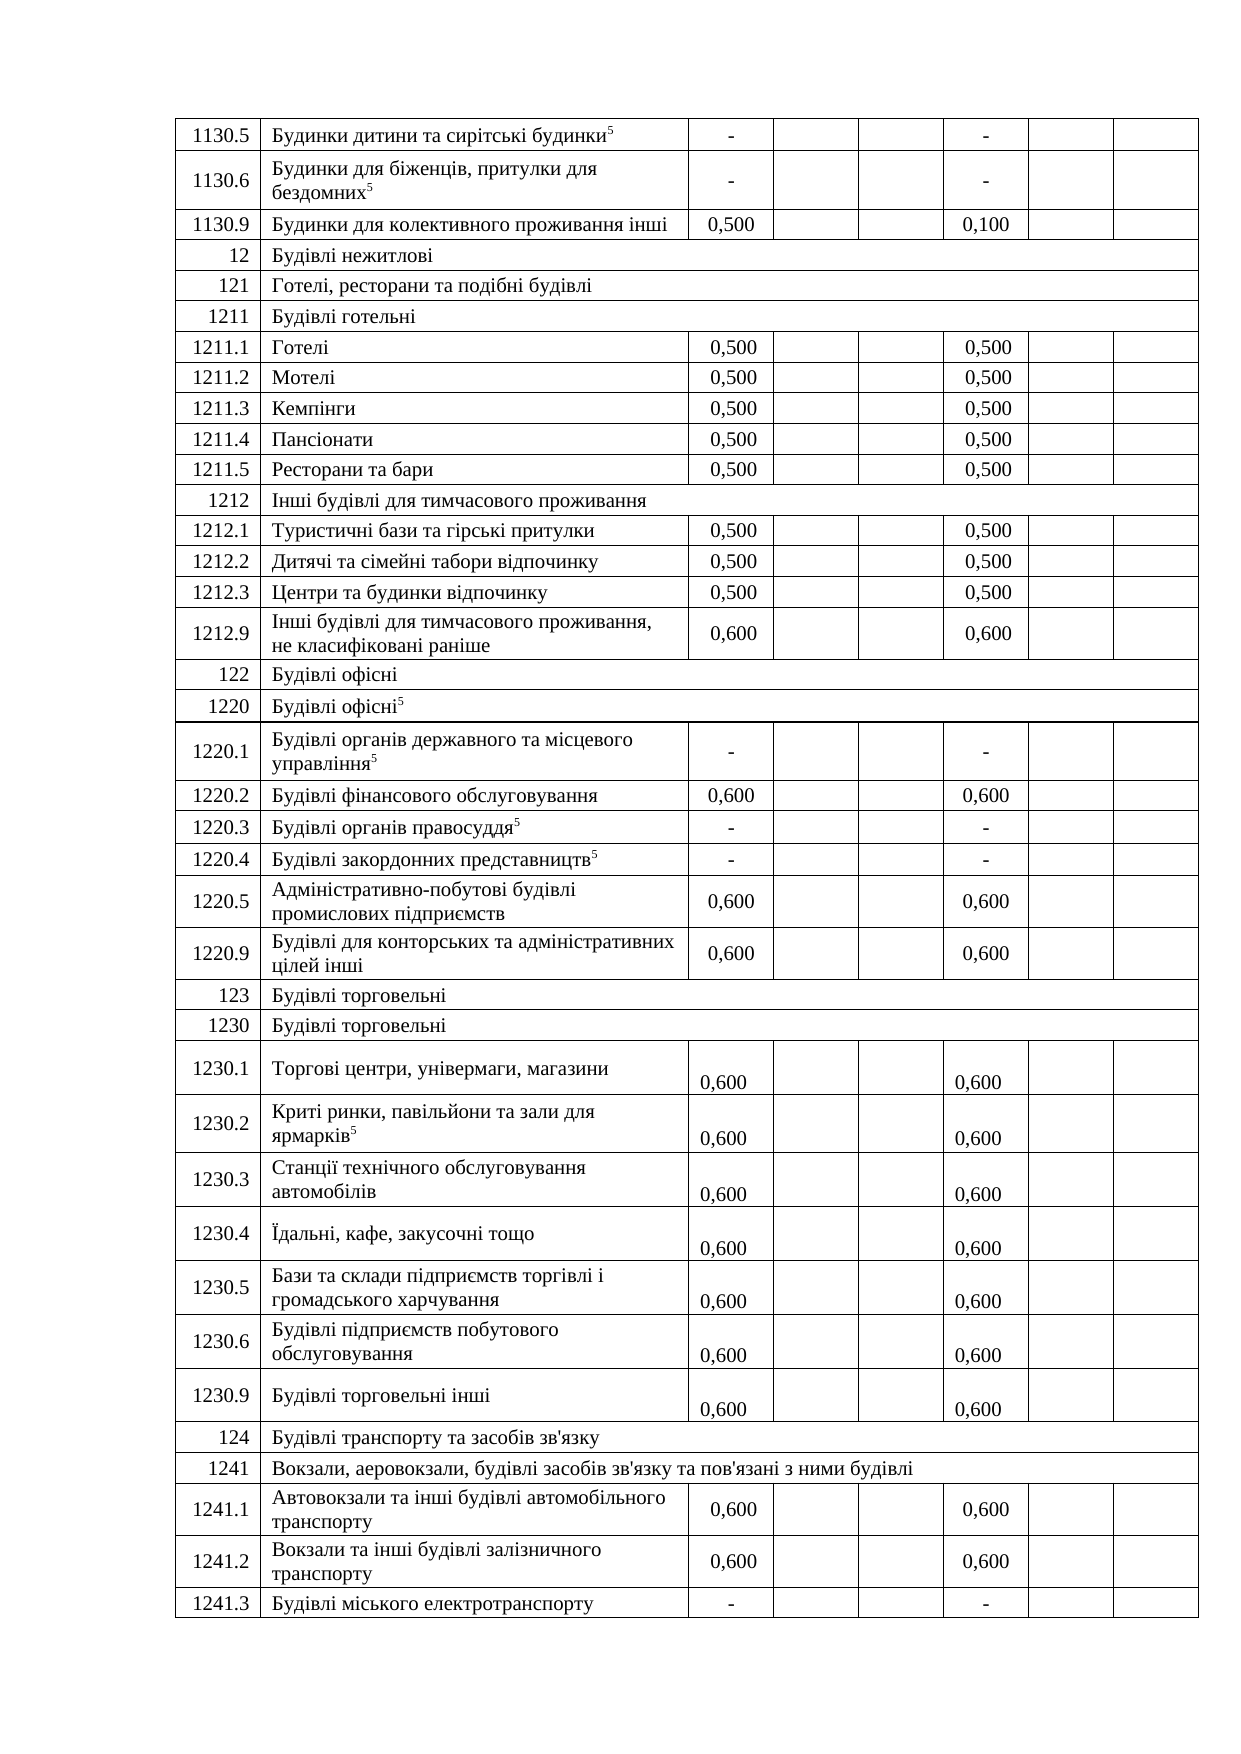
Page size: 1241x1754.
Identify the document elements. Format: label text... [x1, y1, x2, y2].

table_cell [1114, 928, 1198, 979]
table_cell [859, 455, 943, 484]
table_cell Дитячі та сімейні табори відпочинку [261, 546, 688, 576]
table_cell 1211.1 [176, 332, 260, 362]
table_cell 122 [176, 660, 260, 689]
table_cell [1114, 1369, 1198, 1421]
table_cell 0,600 [689, 1315, 773, 1367]
table_cell 0,600 [944, 781, 1028, 810]
table_cell [1114, 844, 1198, 874]
table_cell 1230.2 [176, 1095, 260, 1152]
table_cell [859, 1315, 943, 1367]
table_cell [774, 1095, 858, 1152]
table_cell [859, 1153, 943, 1206]
table_cell 1130.9 [176, 210, 260, 239]
table_cell Будівлі органів правосуддя5 [261, 811, 688, 842]
table_cell [859, 781, 943, 810]
table_cell 0,600 [689, 1041, 773, 1094]
table_cell 1230 [176, 1010, 260, 1040]
table_cell [1114, 1261, 1198, 1313]
table_cell [1029, 455, 1113, 484]
table_cell [1114, 1484, 1198, 1534]
table_cell 0,600 [944, 1041, 1028, 1094]
table_cell [774, 1484, 858, 1534]
table_cell [774, 516, 858, 545]
table_cell Інші будівлі для тимчасового проживання [261, 485, 1198, 515]
table_cell Будівлі фінансового обслуговування [261, 781, 688, 810]
table_cell [859, 119, 943, 150]
table_cell [1029, 1261, 1113, 1313]
table_cell 0,500 [944, 577, 1028, 607]
table_cell 1211.5 [176, 455, 260, 484]
table_cell [774, 546, 858, 576]
table_cell Торгові центри, універмаги, магазини [261, 1041, 688, 1094]
table_cell [1114, 811, 1198, 842]
table_cell 0,600 [944, 1095, 1028, 1152]
table_cell [1114, 1315, 1198, 1367]
table_cell [1029, 1153, 1113, 1206]
table_cell [774, 332, 858, 362]
table_cell 0,500 [944, 363, 1028, 392]
table_cell [1029, 1095, 1113, 1152]
table_cell Будинки для біженців, притулки для бездомних5 [261, 151, 688, 208]
table_cell [1114, 119, 1198, 150]
table_cell 1220.5 [176, 876, 260, 927]
table_cell 0,600 [689, 1153, 773, 1206]
table_cell [859, 811, 943, 842]
table_cell Будинки дитини та сирітські будинки5 [261, 119, 688, 150]
table_cell [1114, 546, 1198, 576]
table_cell 1241.3 [176, 1588, 260, 1617]
table_cell 0,500 [689, 210, 773, 239]
table_cell [859, 1588, 943, 1617]
table_cell Будівлі торговельні інші [261, 1369, 688, 1421]
table_cell 0,600 [944, 1261, 1028, 1313]
table_cell 0,500 [944, 516, 1028, 545]
table_cell [774, 1041, 858, 1094]
table_cell 1211.3 [176, 393, 260, 423]
table_cell [1029, 577, 1113, 607]
table_cell 0,600 [689, 1369, 773, 1421]
table_cell 1211.4 [176, 424, 260, 453]
table_cell 1130.6 [176, 151, 260, 208]
table_cell - [944, 119, 1028, 150]
table_cell [1029, 546, 1113, 576]
table_cell 0,600 [689, 1261, 773, 1313]
table_cell [774, 393, 858, 423]
table_cell 1220.3 [176, 811, 260, 842]
table_cell 0,600 [689, 781, 773, 810]
table_cell Туристичні бази та гірські притулки [261, 516, 688, 545]
table_cell [774, 844, 858, 874]
table_cell [774, 210, 858, 239]
table_cell Будівлі для конторських та адміністративних цілей інші [261, 928, 688, 979]
table_cell [1114, 332, 1198, 362]
table_cell 1241.1 [176, 1484, 260, 1534]
table_cell [1114, 876, 1198, 927]
table_cell 0,500 [944, 424, 1028, 453]
table_cell [1114, 723, 1198, 779]
table_cell [1114, 455, 1198, 484]
table_cell [774, 577, 858, 607]
table_cell 0,600 [944, 608, 1028, 659]
table_cell [859, 876, 943, 927]
table_cell [1029, 928, 1113, 979]
table_cell 0,500 [944, 393, 1028, 423]
table_cell 0,600 [689, 928, 773, 979]
table_cell - [944, 723, 1028, 779]
table_cell 0,600 [944, 1207, 1028, 1260]
table_cell Вокзали, аеровокзали, будівлі засобів зв'язку та пов'язані з ними будівлі [261, 1453, 1198, 1482]
table_cell 0,500 [689, 393, 773, 423]
table_cell [1029, 363, 1113, 392]
table_cell 121 [176, 271, 260, 300]
table_cell [1029, 1369, 1113, 1421]
table_cell [859, 1041, 943, 1094]
table_cell - [689, 811, 773, 842]
table_cell [1114, 424, 1198, 453]
table_cell 1212.9 [176, 608, 260, 659]
table_cell [859, 608, 943, 659]
table_cell [1029, 1315, 1113, 1367]
table_cell [1114, 393, 1198, 423]
table_cell Будинки для колективного проживання інші [261, 210, 688, 239]
table_cell [1029, 1207, 1113, 1260]
table_cell [774, 424, 858, 453]
table_cell Будівлі готельні [261, 301, 1198, 331]
table_cell 0,500 [944, 546, 1028, 576]
table_cell Їдальні, кафе, закусочні тощо [261, 1207, 688, 1260]
table_cell [859, 1484, 943, 1534]
table_cell [859, 516, 943, 545]
table_cell [774, 119, 858, 150]
table_cell Бази та склади підприємств торгівлі і громадського харчування [261, 1261, 688, 1313]
table_cell [859, 928, 943, 979]
table_cell Будівлі підприємств побутового обслуговування [261, 1315, 688, 1367]
table_cell 0,600 [944, 1484, 1028, 1534]
table_cell 0,600 [689, 1207, 773, 1260]
table_cell [774, 1261, 858, 1313]
table_cell [1114, 210, 1198, 239]
table_cell [774, 928, 858, 979]
table_cell [1029, 1041, 1113, 1094]
table_cell 0,600 [689, 876, 773, 927]
table_cell - [689, 723, 773, 779]
table_cell 1212.2 [176, 546, 260, 576]
table_cell 0,500 [689, 363, 773, 392]
table_cell Вокзали та інші будівлі залізничного транспорту [261, 1536, 688, 1587]
table_cell [1029, 119, 1113, 150]
table_cell 0,600 [689, 1536, 773, 1587]
table_cell 1230.3 [176, 1153, 260, 1206]
table_cell Криті ринки, павільйони та зали для ярмарків5 [261, 1095, 688, 1152]
table_cell [859, 723, 943, 779]
table_cell [1029, 844, 1113, 874]
table_cell - [944, 1588, 1028, 1617]
table_cell [1029, 811, 1113, 842]
table_cell 0,600 [689, 608, 773, 659]
table_cell 0,500 [944, 455, 1028, 484]
table_cell 1220.4 [176, 844, 260, 874]
table_cell [1114, 516, 1198, 545]
table_cell - [944, 844, 1028, 874]
table_cell 0,600 [689, 1484, 773, 1534]
table_cell 1130.5 [176, 119, 260, 150]
table_cell - [689, 1588, 773, 1617]
table_cell 0,600 [944, 928, 1028, 979]
table_cell [774, 1153, 858, 1206]
table_cell [859, 151, 943, 208]
table_cell Будівлі транспорту та засобів зв'язку [261, 1422, 1198, 1452]
table_cell 1241 [176, 1453, 260, 1482]
table_cell 0,500 [689, 332, 773, 362]
table_cell - [689, 151, 773, 208]
table_cell 0,600 [944, 1536, 1028, 1587]
table_cell [774, 151, 858, 208]
table_cell 12 [176, 240, 260, 270]
table_cell 1241.2 [176, 1536, 260, 1587]
table_cell Будівлі нежитлові [261, 240, 1198, 270]
table_cell [1114, 1207, 1198, 1260]
table_cell Будівлі торговельні [261, 980, 1198, 1009]
table_cell Інші будівлі для тимчасового проживання, не класифіковані раніше [261, 608, 688, 659]
table_cell Будівлі закордонних представництв5 [261, 844, 688, 874]
table_cell [1029, 876, 1113, 927]
table_cell Будівлі міського електротранспорту [261, 1588, 688, 1617]
table_cell 1212.3 [176, 577, 260, 607]
table_cell [1029, 781, 1113, 810]
table_cell [859, 363, 943, 392]
table_cell 1230.6 [176, 1315, 260, 1367]
table_cell 1212.1 [176, 516, 260, 545]
table_cell [1029, 393, 1113, 423]
table_cell 1230.5 [176, 1261, 260, 1313]
table_cell [859, 393, 943, 423]
table_cell 123 [176, 980, 260, 1009]
table_cell [774, 723, 858, 779]
table_cell 1220 [176, 690, 260, 721]
table_cell [774, 455, 858, 484]
table_cell [1029, 332, 1113, 362]
table_cell Центри та будинки відпочинку [261, 577, 688, 607]
table_cell 0,500 [944, 332, 1028, 362]
table_cell Будівлі офісні [261, 660, 1198, 689]
table_cell [859, 1261, 943, 1313]
table_cell [859, 577, 943, 607]
table_cell 1230.1 [176, 1041, 260, 1094]
table_cell [774, 876, 858, 927]
table_cell 0,500 [689, 546, 773, 576]
table_cell - [689, 119, 773, 150]
table_cell [1029, 608, 1113, 659]
table_cell - [689, 844, 773, 874]
table_cell [774, 363, 858, 392]
table_cell Ресторани та бари [261, 455, 688, 484]
table_cell [1114, 1095, 1198, 1152]
table_cell [859, 210, 943, 239]
table_cell [1029, 151, 1113, 208]
table_cell [1114, 577, 1198, 607]
table_cell Будівлі офісні5 [261, 690, 1198, 721]
table_cell [859, 424, 943, 453]
table_cell [859, 1207, 943, 1260]
table_cell 1230.4 [176, 1207, 260, 1260]
table_cell Кемпінги [261, 393, 688, 423]
table_cell [1114, 151, 1198, 208]
table_cell 0,600 [944, 1315, 1028, 1367]
table_cell [859, 546, 943, 576]
table_cell - [944, 811, 1028, 842]
table_cell 124 [176, 1422, 260, 1452]
table_cell [1114, 363, 1198, 392]
table_cell 1230.9 [176, 1369, 260, 1421]
table_cell - [944, 151, 1028, 208]
table_cell Готелі, ресторани та подібні будівлі [261, 271, 1198, 300]
table_cell [774, 1369, 858, 1421]
table_cell Адміністративно-побутові будівлі промислових підприємств [261, 876, 688, 927]
table_cell [859, 1536, 943, 1587]
table_cell [859, 332, 943, 362]
table_cell 1220.1 [176, 723, 260, 779]
table_cell 0,100 [944, 210, 1028, 239]
table_cell [774, 781, 858, 810]
table_cell [1029, 723, 1113, 779]
table_cell [1029, 1588, 1113, 1617]
table_cell [1029, 424, 1113, 453]
table_cell [774, 1207, 858, 1260]
table_cell 1211 [176, 301, 260, 331]
table_cell [1114, 781, 1198, 810]
table_cell [1029, 1536, 1113, 1587]
table_cell 1220.9 [176, 928, 260, 979]
table_cell Мотелі [261, 363, 688, 392]
table_cell [1114, 1588, 1198, 1617]
table_cell 0,500 [689, 577, 773, 607]
table_cell 1220.2 [176, 781, 260, 810]
table_cell Автовокзали та інші будівлі автомобільного транспорту [261, 1484, 688, 1534]
table_cell [1114, 1041, 1198, 1094]
table_cell [1029, 210, 1113, 239]
table_cell 0,600 [689, 1095, 773, 1152]
table_cell [859, 844, 943, 874]
table_cell [774, 1588, 858, 1617]
table_cell 0,600 [944, 1369, 1028, 1421]
table_cell Будівлі органів державного та місцевого управління5 [261, 723, 688, 779]
table_cell Будівлі торговельні [261, 1010, 1198, 1040]
table_cell Пансіонати [261, 424, 688, 453]
table_cell [859, 1095, 943, 1152]
table_cell 0,500 [689, 455, 773, 484]
table_cell 0,500 [689, 424, 773, 453]
table_cell [1114, 1153, 1198, 1206]
table_cell [1029, 516, 1113, 545]
table_cell Готелі [261, 332, 688, 362]
table_cell [1114, 608, 1198, 659]
table_cell [1114, 1536, 1198, 1587]
table_cell [859, 1369, 943, 1421]
table_cell [1029, 1484, 1113, 1534]
table_cell 0,500 [689, 516, 773, 545]
table_cell [774, 608, 858, 659]
table_cell 0,600 [944, 1153, 1028, 1206]
table_cell 0,600 [944, 876, 1028, 927]
table_cell 1212 [176, 485, 260, 515]
table_cell Станції технічного обслуговування автомобілів [261, 1153, 688, 1206]
table_cell [774, 1536, 858, 1587]
table_cell [774, 1315, 858, 1367]
table_cell [774, 811, 858, 842]
table_cell 1211.2 [176, 363, 260, 392]
